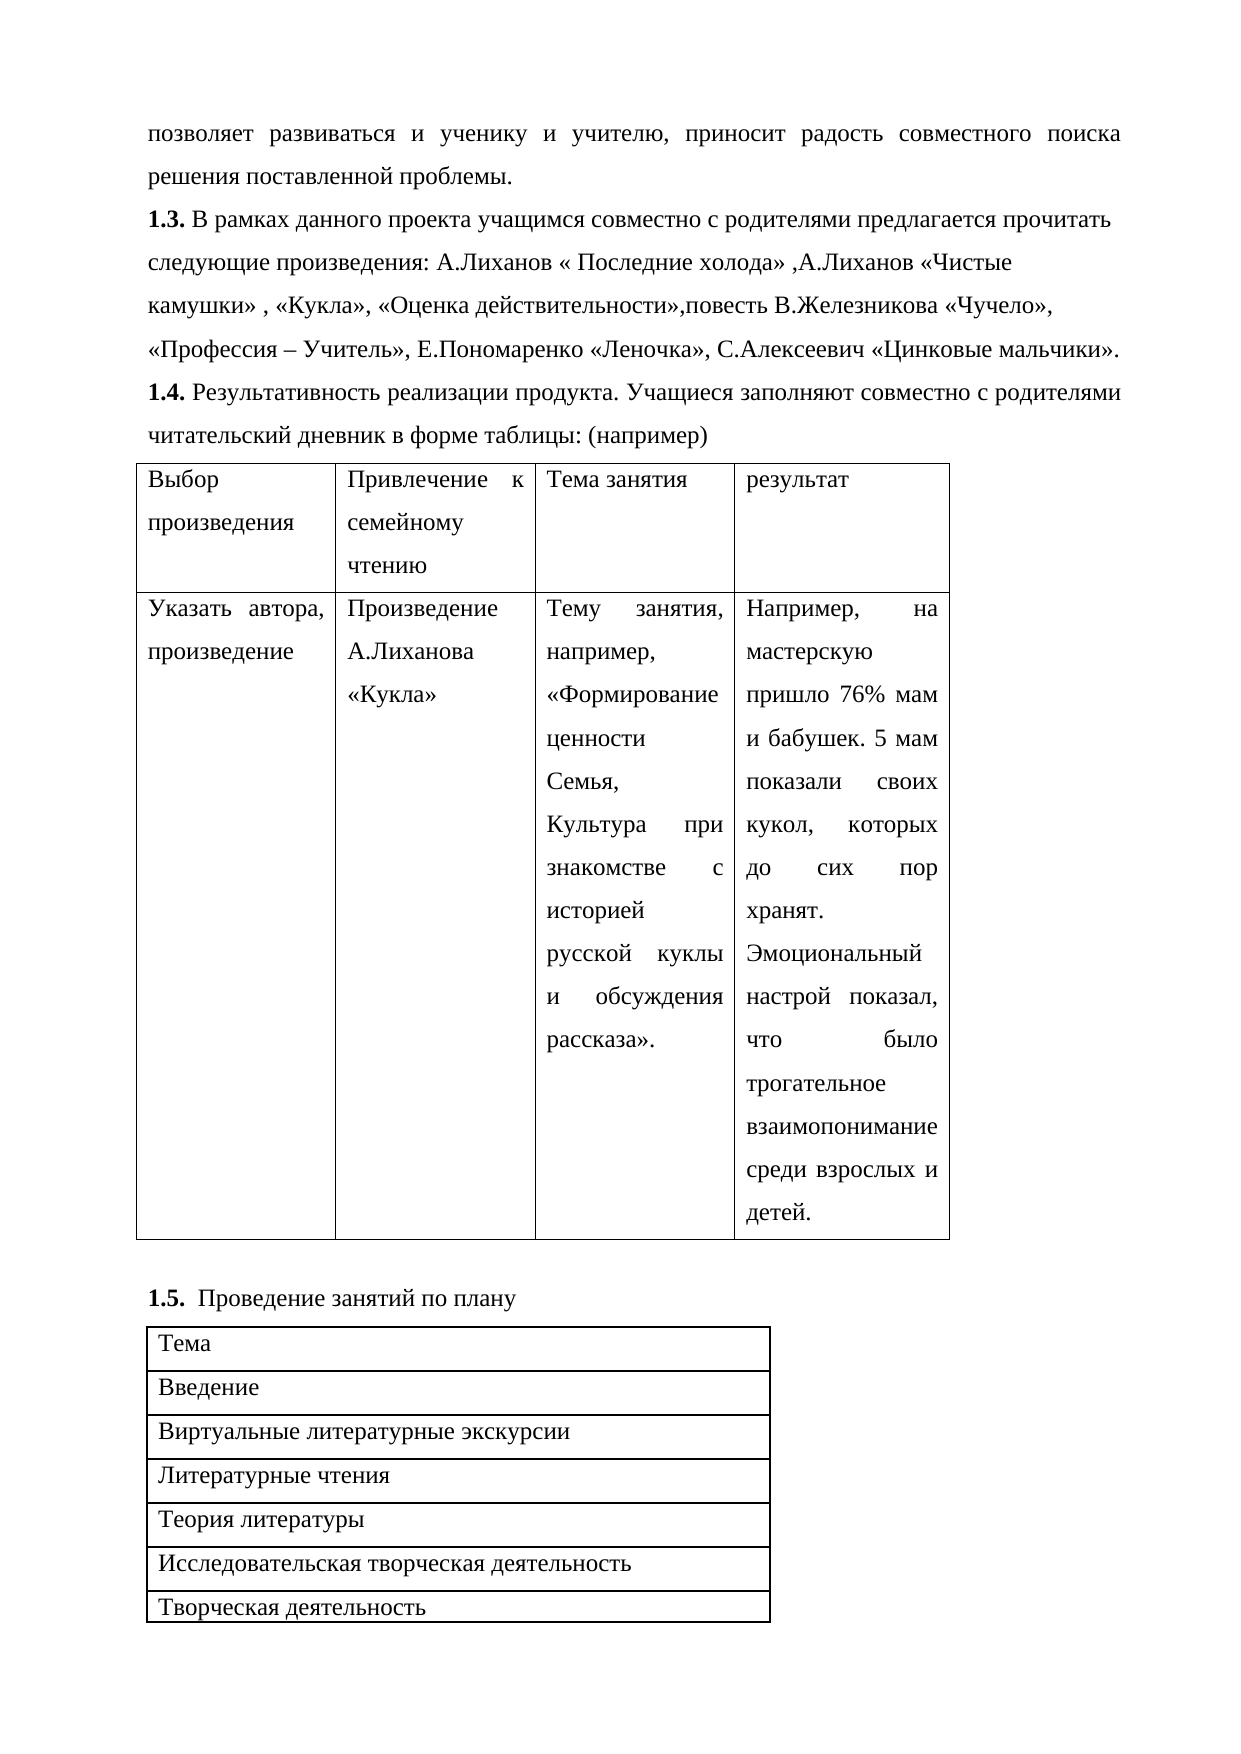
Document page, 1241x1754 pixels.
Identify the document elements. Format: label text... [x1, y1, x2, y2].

table_cell Например, на мастерскую пришло 76% мам и бабушек. 5 мам показали своих кукол, которых до сих пор хранят. Эмоциональный настрой показал, что было трогательное взаимопонимание среди взрослых и детей. [735, 593, 949, 1239]
table_cell Литературные чтения [148, 1460, 769, 1502]
text 1.4. Результативность реализации продукта. Учащиеся заполняют совместно с родителями читательский дневник в форме таблицы: (например) [148, 406, 1122, 449]
table_header Тема [148, 1328, 769, 1370]
table_cell Тему занятия, например, «Формирование ценности Семья, Культура при знакомстве с историей русской куклы и обсуждения рассказа». [536, 593, 734, 1239]
text 1.5. Проведение занятий по плану [148, 1240, 1122, 1312]
table_header Тема занятия [536, 464, 734, 592]
table_cell Исследовательская творческая деятельность [148, 1548, 769, 1590]
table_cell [148, 1592, 769, 1621]
text 1.3. В рамках данного проекта учащимся совместно с родителями предлагается прочитать следующие произведения: А.Лиханов « Последние холода» ,А.Лиханов «Чистые камушки» , «Кукла», «Оценка действительности»,повесть В.Железникова «Чучело», «Профессия – Учитель», Е.Пономаренко «Леночка», С.Алексеевич «Цинковые мальчики». [148, 204, 1122, 362]
table_cell Теория литературы [148, 1504, 769, 1546]
table_header Выбор произведения [137, 464, 335, 592]
table_cell Виртуальные литературные экскурсии [148, 1416, 769, 1458]
table_header результат [735, 464, 949, 592]
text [148, 118, 1122, 190]
table_cell Введение [148, 1372, 769, 1414]
table_cell Указать автора, произведение [137, 593, 335, 1239]
table_cell Произведение А.Лиханова «Кукла» [336, 593, 535, 1239]
table_header Привлечение к семейному чтению [336, 464, 535, 592]
